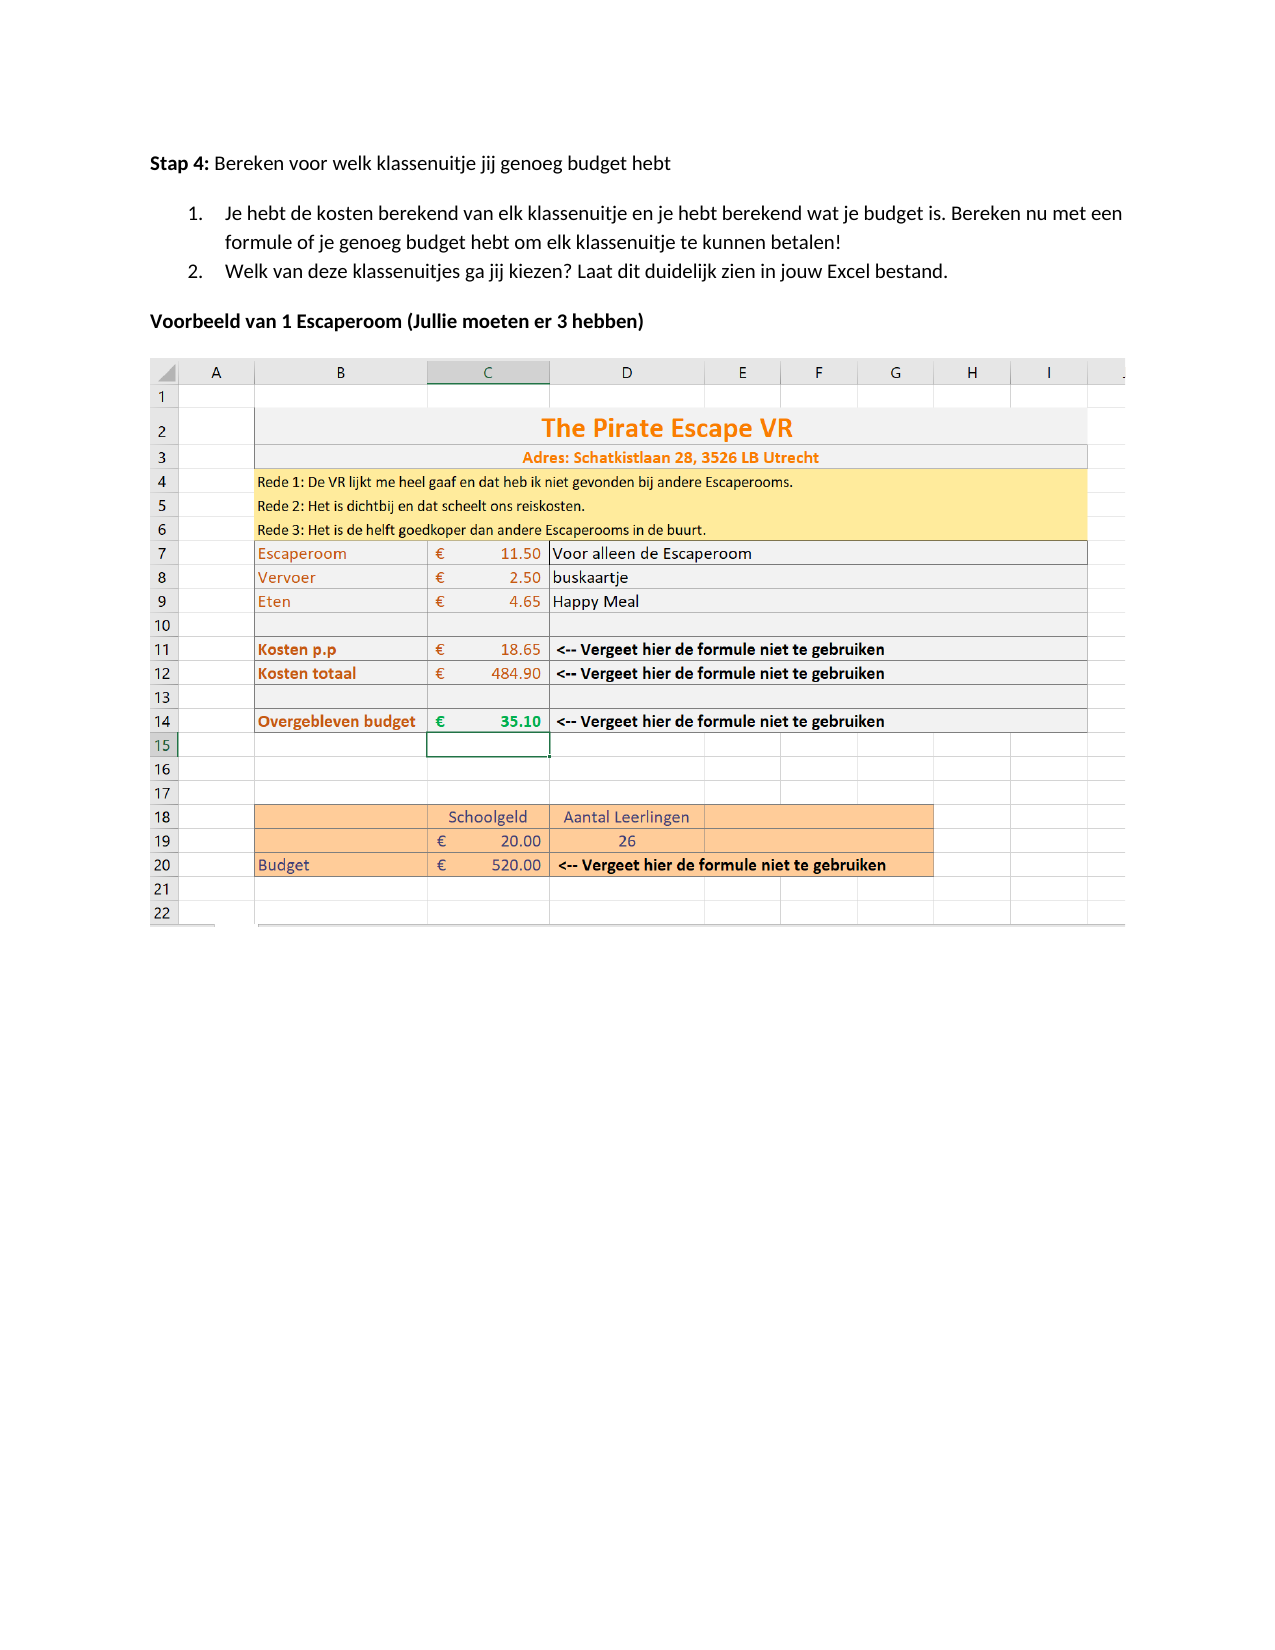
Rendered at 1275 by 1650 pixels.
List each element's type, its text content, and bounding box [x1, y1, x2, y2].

list Welk van deze klassenuitjes ga jij kiezen? Laat dit duidelijk zien in jouw Excel bestand. [187, 258, 1125, 284]
text Voorbeeld van 1 Escaperoom (Jullie moeten er 3 hebben) [150, 308, 1125, 334]
list Je hebt de kosten berekend van elk klassenuitje en je hebt berekend wat je budget is. Bereken nu met een formule of je genoeg budget hebt om elk klassenuitje te kunnen betalen! [187, 200, 1125, 254]
picture [150, 358, 1125, 927]
text Stap 4: Bereken voor welk klassenuitje jij genoeg budget hebt [150, 150, 1125, 175]
